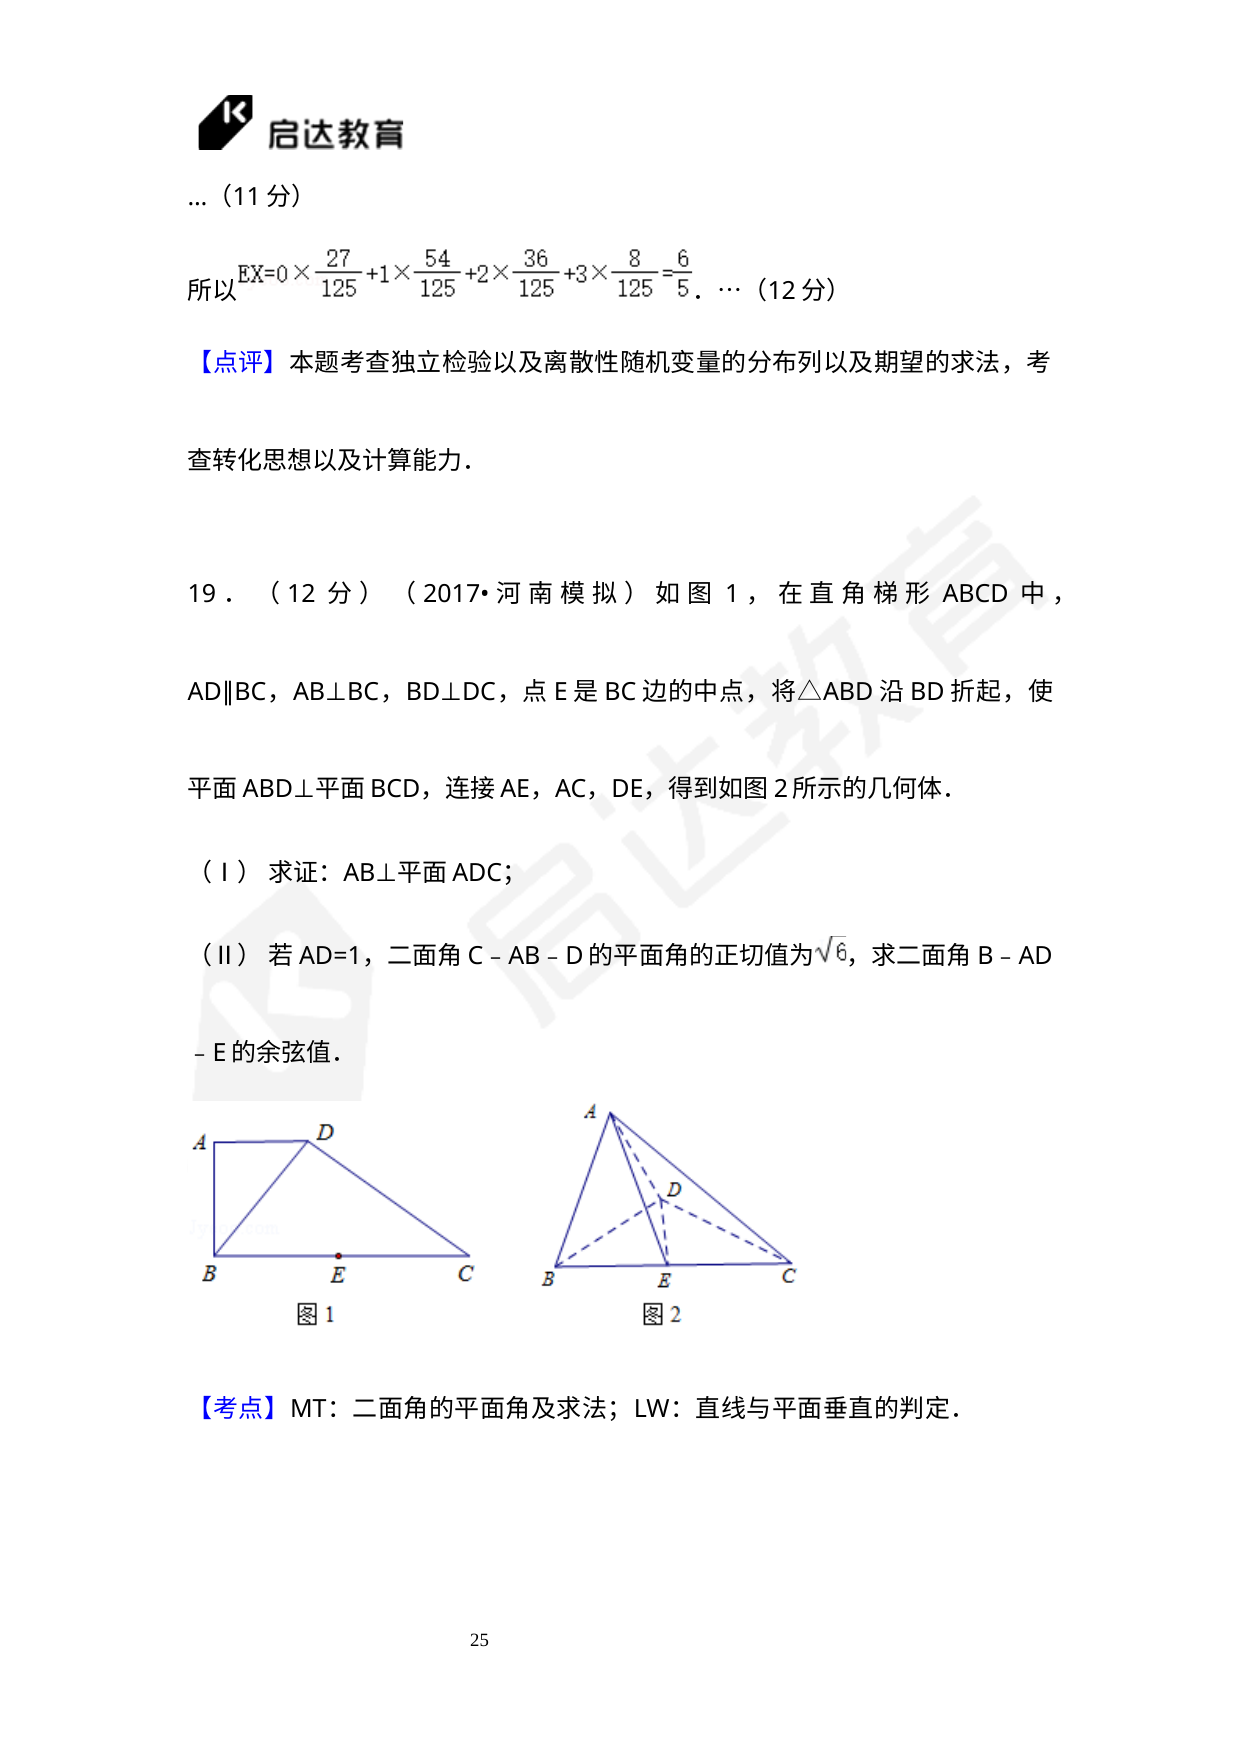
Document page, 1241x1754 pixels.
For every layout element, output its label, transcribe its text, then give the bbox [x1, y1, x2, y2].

text …（11分） [187, 162, 1053, 227]
picture [187, 1101, 802, 1330]
picture [815, 936, 847, 964]
text 19．（12分）（2017•河南模拟）如图1，在直角梯形ABCD中，AD∥BC，AB⊥BC，BD⊥DC，点E是BC边的中点，将△ABD沿BD折起，使平面ABD⊥平面BCD，连接AE，AC，DE，得到如图2所示的几何体． [187, 559, 1053, 819]
text （Ⅱ） 若AD=1，二面角C﹣AB﹣D的平面角的正切值为，求二面角B﹣AD﹣E的余弦值． [187, 921, 1053, 1083]
picture [198, 95, 404, 150]
text 【点评】本题考查独立检验以及离散性随机变量的分布列以及期望的求法，考查转化思想以及计算能力． [187, 328, 1053, 491]
picture [237, 245, 693, 300]
text （Ⅰ） 求证：AB⊥平面ADC； [187, 838, 1053, 903]
text 【考点】MT：二面角的平面角及求法；LW：直线与平面垂直的判定．菁优网版权所有 [187, 1374, 1053, 1536]
